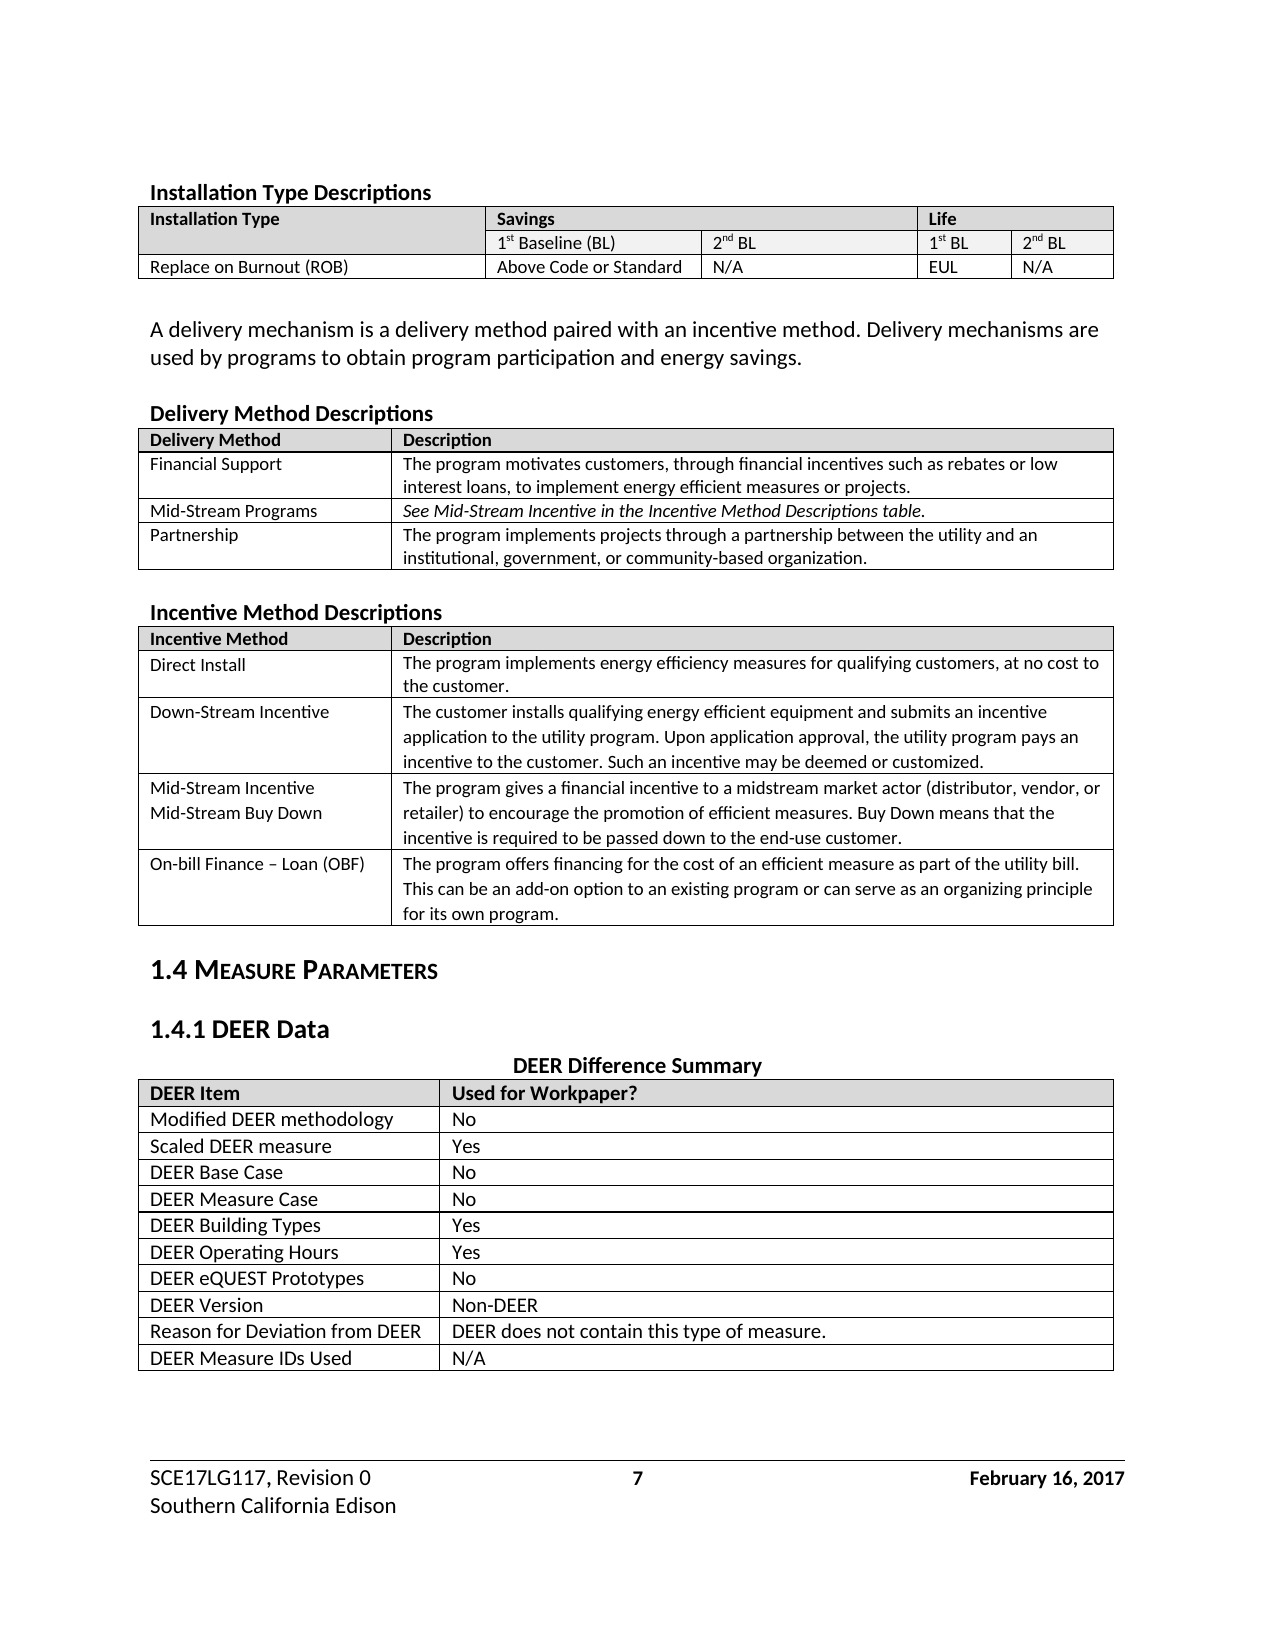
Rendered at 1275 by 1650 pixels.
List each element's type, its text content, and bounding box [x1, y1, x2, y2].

table_cell N/A [440, 1345, 1113, 1370]
table_cell No [440, 1160, 1113, 1185]
table_cell The program gives a financial incentive to a midstream market actor (distributor, vendor, or retailer) to encourage the promotion of efficient measures. Buy Down means that the incentive is required to be passed down to the end-use customer. [392, 774, 1113, 849]
table_cell The program motivates customers, through financial incentives such as rebates or low interest loans, to implement energy efficient measures or projects. [392, 453, 1113, 498]
table_cell EUL [918, 255, 1011, 278]
text DEER Difference Summary [150, 1051, 1125, 1079]
subtitle 1.4 Measure Parameters [150, 951, 1125, 987]
table_cell DEER Base Case [139, 1160, 439, 1185]
table_cell No [440, 1107, 1113, 1132]
table_cell DEER does not contain this type of measure. [440, 1318, 1113, 1344]
table_cell Modified DEER methodology [139, 1107, 439, 1132]
text Installation Type Descriptions [150, 178, 1125, 206]
table_cell Yes [440, 1213, 1113, 1238]
table_cell N/A [1012, 255, 1113, 278]
table_cell Reason for Deviation from DEER [139, 1318, 439, 1344]
table_header Delivery Method [139, 429, 391, 451]
table_cell The customer installs qualifying energy efficient equipment and submits an incentive application to the utility program. Upon application approval, the utility program pays an incentive to the customer. Such an incentive may be deemed or customized. [392, 698, 1113, 773]
table_cell DEER eQUEST Prototypes [139, 1265, 439, 1291]
table_cell The program implements energy efficiency measures for qualifying customers, at no cost to the customer. [392, 651, 1113, 697]
table_cell Down-Stream Incentive [139, 698, 391, 773]
table_cell See Mid-Stream Incentive in the Incentive Method Descriptions table. [392, 499, 1113, 522]
table_cell The program implements projects through a partnership between the utility and an institutional, government, or community-based organization. [392, 523, 1113, 569]
text A delivery mechanism is a delivery method paired with an incentive method. Delivery mechanisms are used by programs to obtain program participation and energy savings. [150, 315, 1125, 371]
subtitle 1.4.1 DEER Data [150, 1012, 1125, 1045]
table_header Life [918, 207, 1113, 230]
table_header Installation Type [139, 207, 485, 254]
table_cell On-bill Finance – Loan (OBF) [139, 850, 391, 925]
table_header Savings [486, 207, 917, 230]
table_header Used for Workpaper? [440, 1080, 1113, 1106]
table_cell Yes [440, 1133, 1113, 1158]
table_cell Scaled DEER measure [139, 1133, 439, 1158]
table_header Description [392, 627, 1113, 650]
text Delivery Method Descriptions [150, 399, 1125, 427]
table_header Description [392, 429, 1113, 451]
table_cell DEER Version [139, 1292, 439, 1317]
table_cell 2nd BL [702, 231, 917, 254]
table_cell DEER Measure Case [139, 1186, 439, 1211]
table_cell N/A [702, 255, 917, 278]
table_cell Mid-Stream Incentive Mid-Stream Buy Down [139, 774, 391, 849]
table_cell 2nd BL [1012, 231, 1113, 254]
table_cell Yes [440, 1239, 1113, 1264]
table_cell DEER Measure IDs Used [139, 1345, 439, 1370]
table_header Incentive Method [139, 627, 391, 650]
table_cell No [440, 1186, 1113, 1211]
table_cell The program offers financing for the cost of an efficient measure as part of the utility bill. This can be an add-on option to an existing program or can serve as an organizing principle for its own program. [392, 850, 1113, 925]
table_header DEER Item [139, 1080, 439, 1106]
text Incentive Method Descriptions [150, 598, 1125, 626]
table_cell Financial Support [139, 453, 391, 498]
table_cell Replace on Burnout (ROB) [139, 255, 485, 278]
table_cell DEER Building Types [139, 1213, 439, 1238]
table_cell Non-DEER [440, 1292, 1113, 1317]
table_cell Partnership [139, 523, 391, 569]
table_cell No [440, 1265, 1113, 1291]
table_cell DEER Operating Hours [139, 1239, 439, 1264]
table_cell 1st BL [918, 231, 1011, 254]
table_cell Above Code or Standard [486, 255, 701, 278]
table_cell Mid-Stream Programs [139, 499, 391, 522]
table_cell Direct Install [139, 651, 391, 697]
table_cell 1st Baseline (BL) [486, 231, 701, 254]
